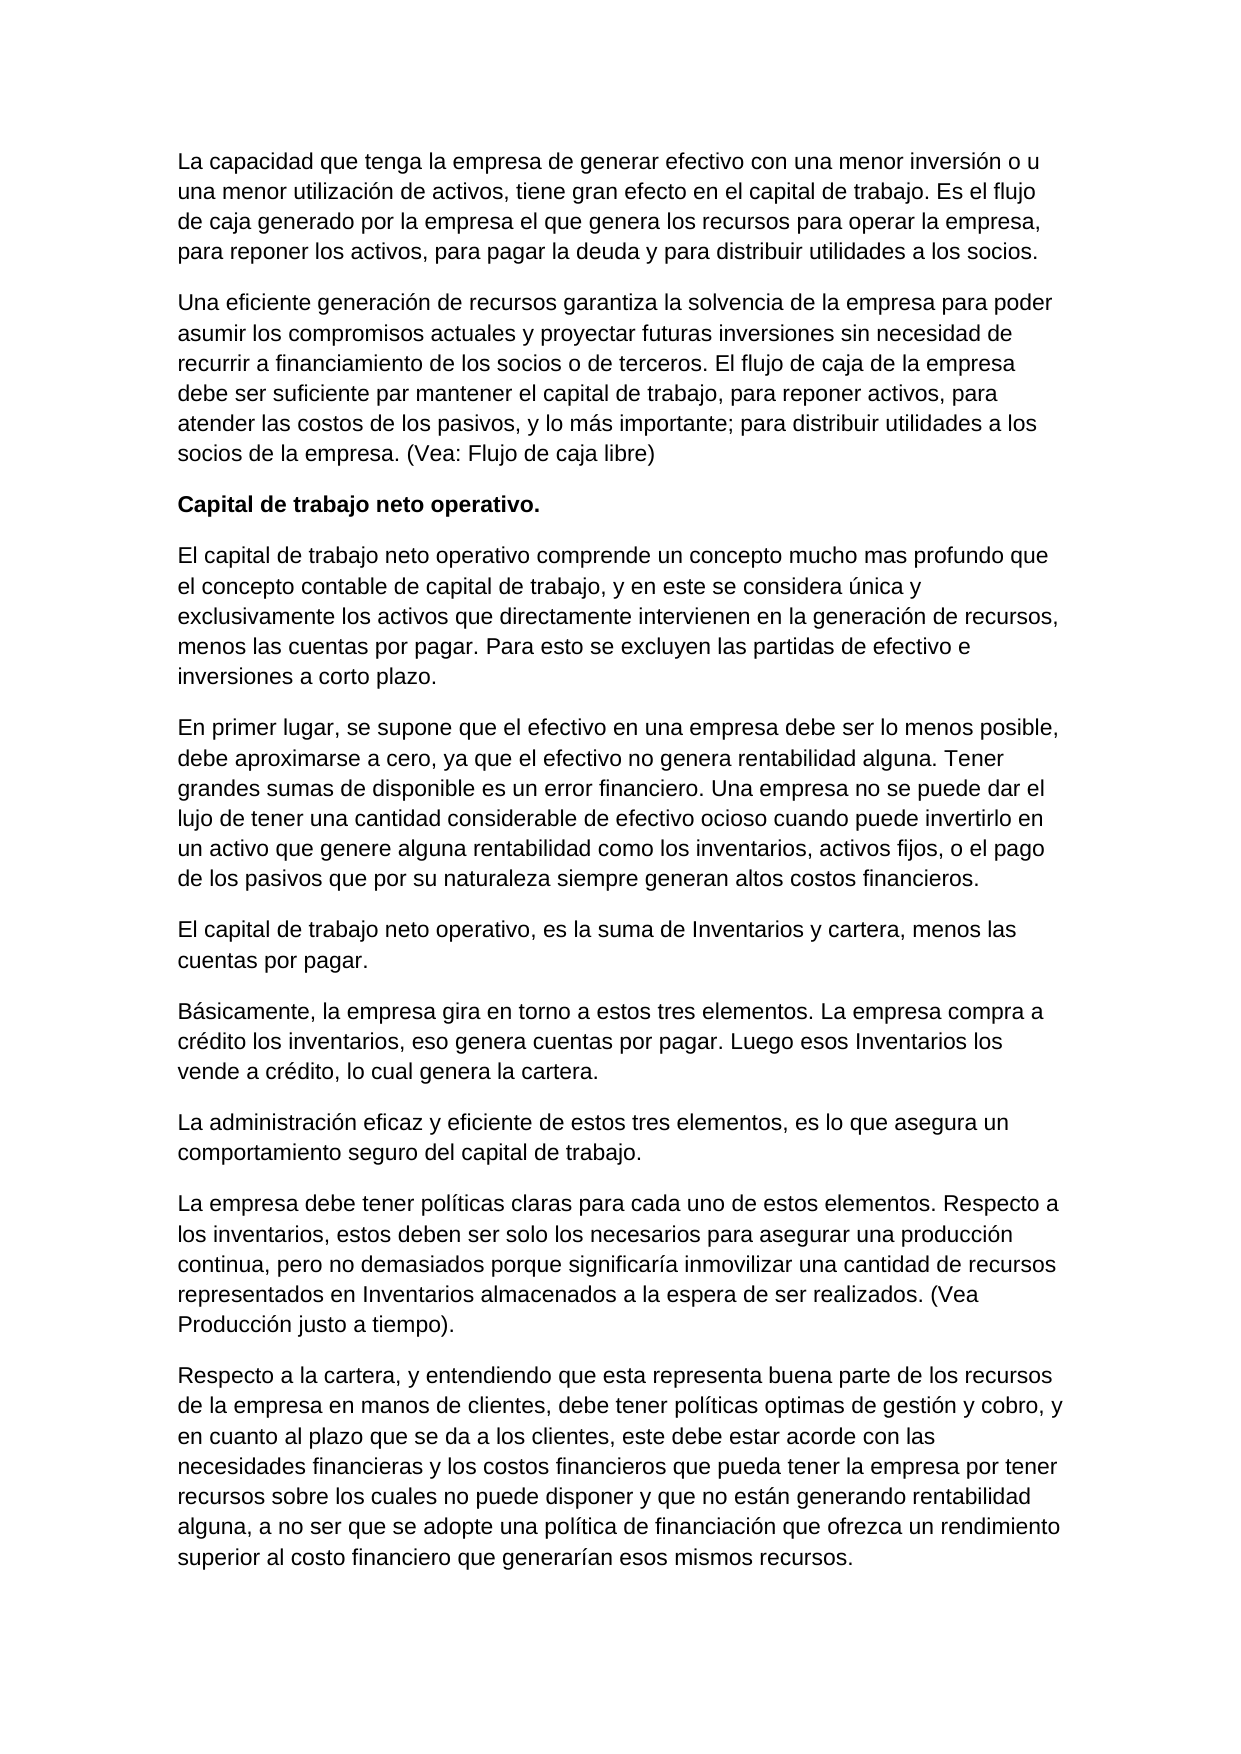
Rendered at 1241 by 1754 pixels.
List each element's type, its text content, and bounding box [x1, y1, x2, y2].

text Una eficiente generación de recursos garantiza la solvencia de la empresa para poder asumir los compromisos actuales y proyectar futuras inversiones sin necesidad de recurrir a financiamiento de los socios o de terceros. El flujo de caja de la empresa debe ser suficiente par mantener el capital de trabajo, para reponer activos, para atender las costos de los pasivos, y lo más importante; para distribuir utilidades a los socios de la empresa. (Vea: Flujo de caja libre) [177, 289, 1063, 467]
text La capacidad que tenga la empresa de generar efectivo con una menor inversión o u una menor utilización de activos, tiene gran efecto en el capital de trabajo. Es el flujo de caja generado por la empresa el que genera los recursos para operar la empresa, para reponer los activos, para pagar la deuda y para distribuir utilidades a los socios. [177, 148, 1063, 264]
text La administración eficaz y eficiente de estos tres elementos, es lo que asegura un comportamiento seguro del capital de trabajo. [177, 1109, 1063, 1166]
text El capital de trabajo neto operativo comprende un concepto mucho mas profundo que el concepto contable de capital de trabajo, y en este se considera única y exclusivamente los activos que directamente intervienen en la generación de recursos, menos las cuentas por pagar. Para esto se excluyen las partidas de efectivo e inversiones a corto plazo. [177, 542, 1063, 689]
text Respecto a la cartera, y entendiendo que esta representa buena parte de los recursos de la empresa en manos de clientes, debe tener políticas optimas de gestión y cobro, y en cuanto al plazo que se da a los clientes, este debe estar acorde con las necesidades financieras y los costos financieros que pueda tener la empresa por tener recursos sobre los cuales no puede disponer y que no están generando rentabilidad alguna, a no ser que se adopte una política de financiación que ofrezca un rendimiento superior al costo financiero que generarían esos mismos recursos. [177, 1362, 1063, 1570]
text Básicamente, la empresa gira en torno a estos tres elementos. La empresa compra a crédito los inventarios, eso genera cuentas por pagar. Luego esos Inventarios los vende a crédito, lo cual genera la cartera. [177, 998, 1063, 1084]
text La empresa debe tener políticas claras para cada uno de estos elementos. Respecto a los inventarios, estos deben ser solo los necesarios para asegurar una producción continua, pero no demasiados porque significaría inmovilizar una cantidad de recursos representados en Inventarios almacenados a la espera de ser realizados. (Vea Producción justo a tiempo). [177, 1190, 1063, 1337]
text Capital de trabajo neto operativo. [177, 491, 1063, 518]
text En primer lugar, se supone que el efectivo en una empresa debe ser lo menos posible, debe aproximarse a cero, ya que el efectivo no genera rentabilidad alguna. Tener grandes sumas de disponible es un error financiero. Una empresa no se puede dar el lujo de tener una cantidad considerable de efectivo ocioso cuando puede invertirlo en un activo que genere alguna rentabilidad como los inventarios, activos fijos, o el pago de los pasivos que por su naturaleza siempre generan altos costos financieros. [177, 714, 1063, 892]
text El capital de trabajo neto operativo, es la suma de Inventarios y cartera, menos las cuentas por pagar. [177, 916, 1063, 973]
